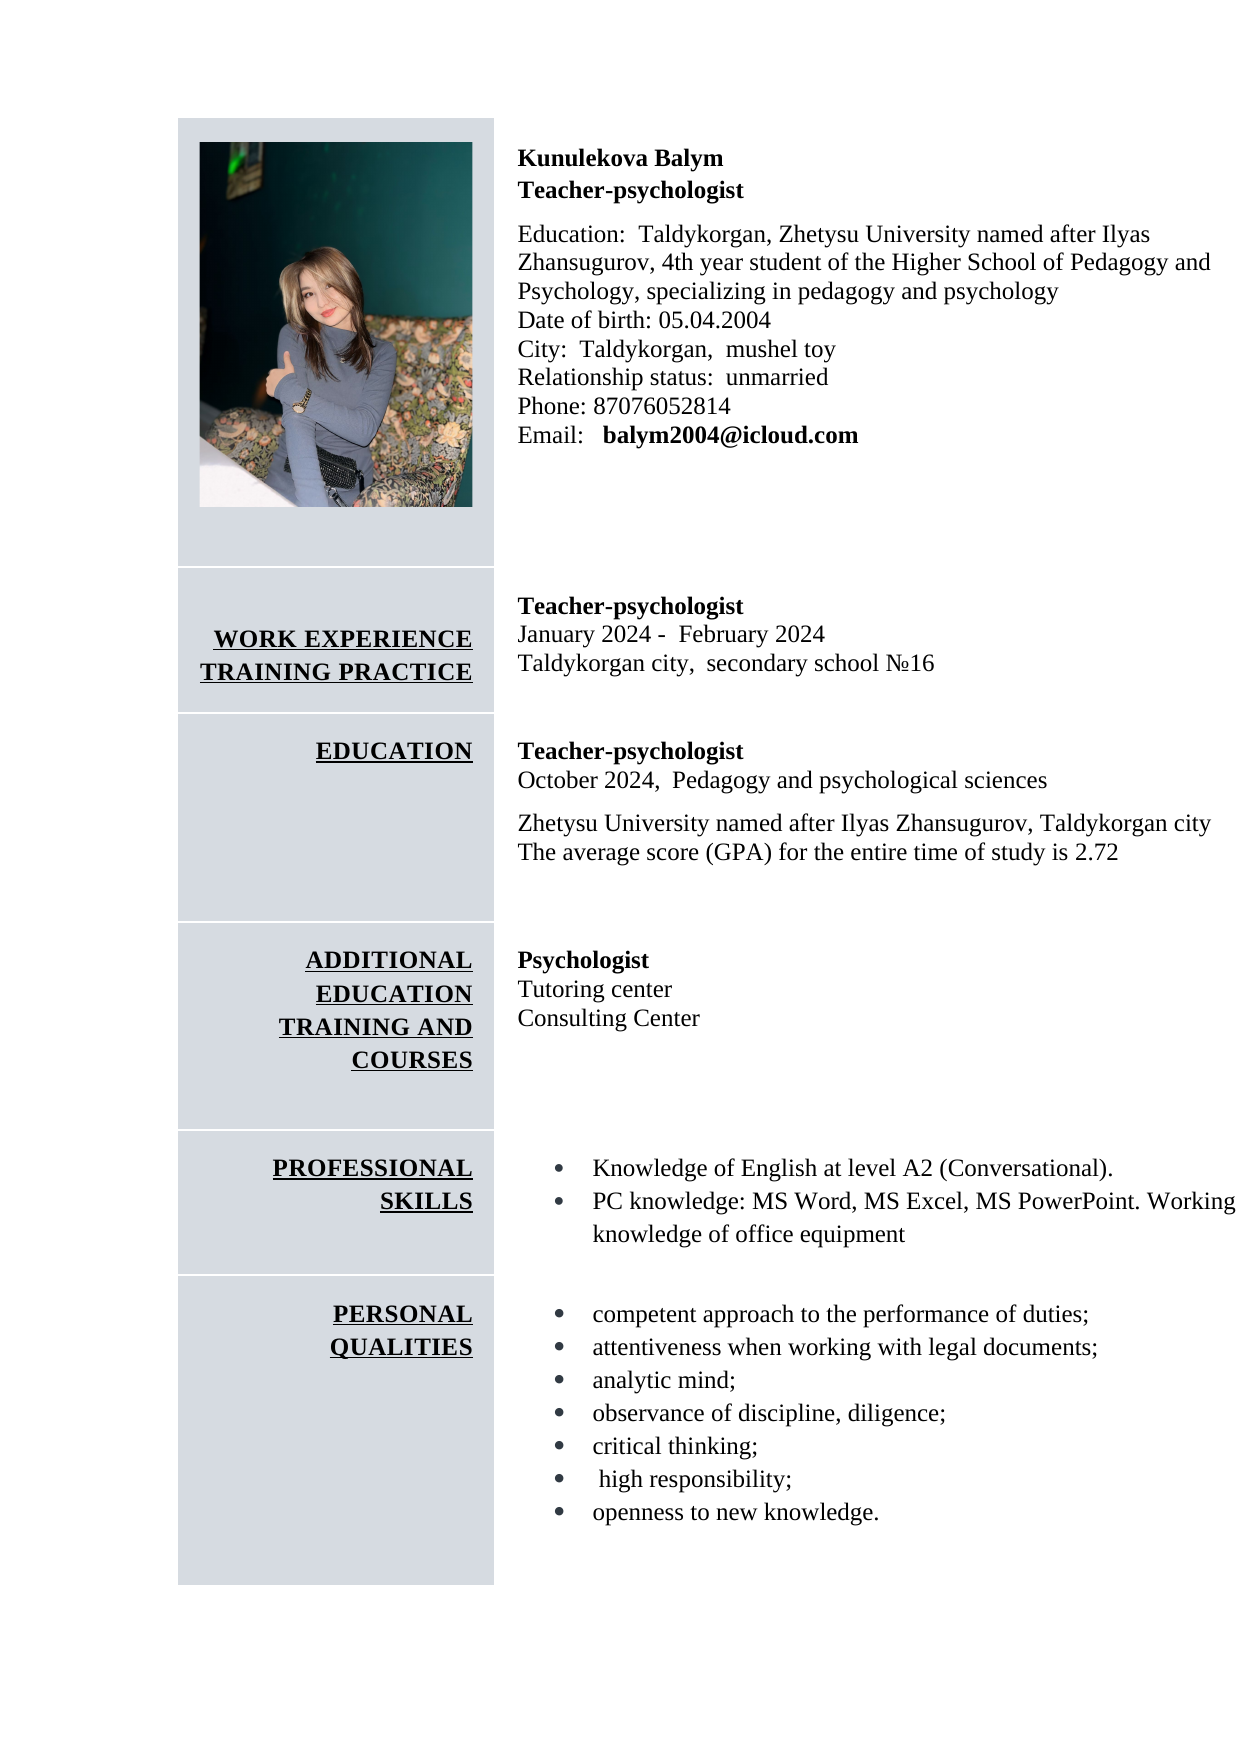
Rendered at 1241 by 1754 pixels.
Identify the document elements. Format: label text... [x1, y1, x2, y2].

table_cell Teacher-psychologist October 2024, Pedagogy and psychological sciences Zhetysu University named after Ilyas Zhansugurov, Taldykorgan city The average score (GPA) for the entire time of study is 2.72 [496, 714, 1239, 921]
table_cell PROFESSIONAL SKILLS [178, 1131, 494, 1274]
table_cell ADDITIONAL EDUCATION TRAINING AND COURSES [178, 923, 494, 1129]
table_cell Psychologist Tutoring center Consulting Center [496, 923, 1239, 1129]
table_cell competent approach to the performance of duties; attentiveness when working with legal documents; analytic mind; observance of discipline, diligence; critical thinking; high responsibility; openness to new knowledge. [496, 1276, 1239, 1585]
table_cell EDUCATION [178, 714, 494, 921]
table_header Kunulekova Balym Teacher-psychologist Education: Taldykorgan, Zhetysu University named after Ilyas Zhansugurov, 4th year student of the Higher School of Pedagogy and Psychology, specializing in pedagogy and psychology Date of birth: 05.04.2004 City: Taldykorgan, mushel toy Relationship status: unmarried Phone: 87076052814 Email: balym2004@icloud.com [496, 120, 1239, 566]
table_cell PERSONAL QUALITIES [178, 1276, 494, 1585]
table_cell WORK EXPERIENCE TRAINING PRACTICE [178, 568, 494, 712]
table_header [178, 118, 494, 566]
picture [199, 142, 473, 507]
table_cell Knowledge of English at level A2 (Conversational). PC knowledge: MS Word, MS Excel, MS PowerPoint. Working knowledge of office equipment [496, 1131, 1239, 1274]
table_cell Teacher-psychologist January 2024 - February 2024 Taldykorgan city, secondary school №16 [496, 568, 1239, 712]
